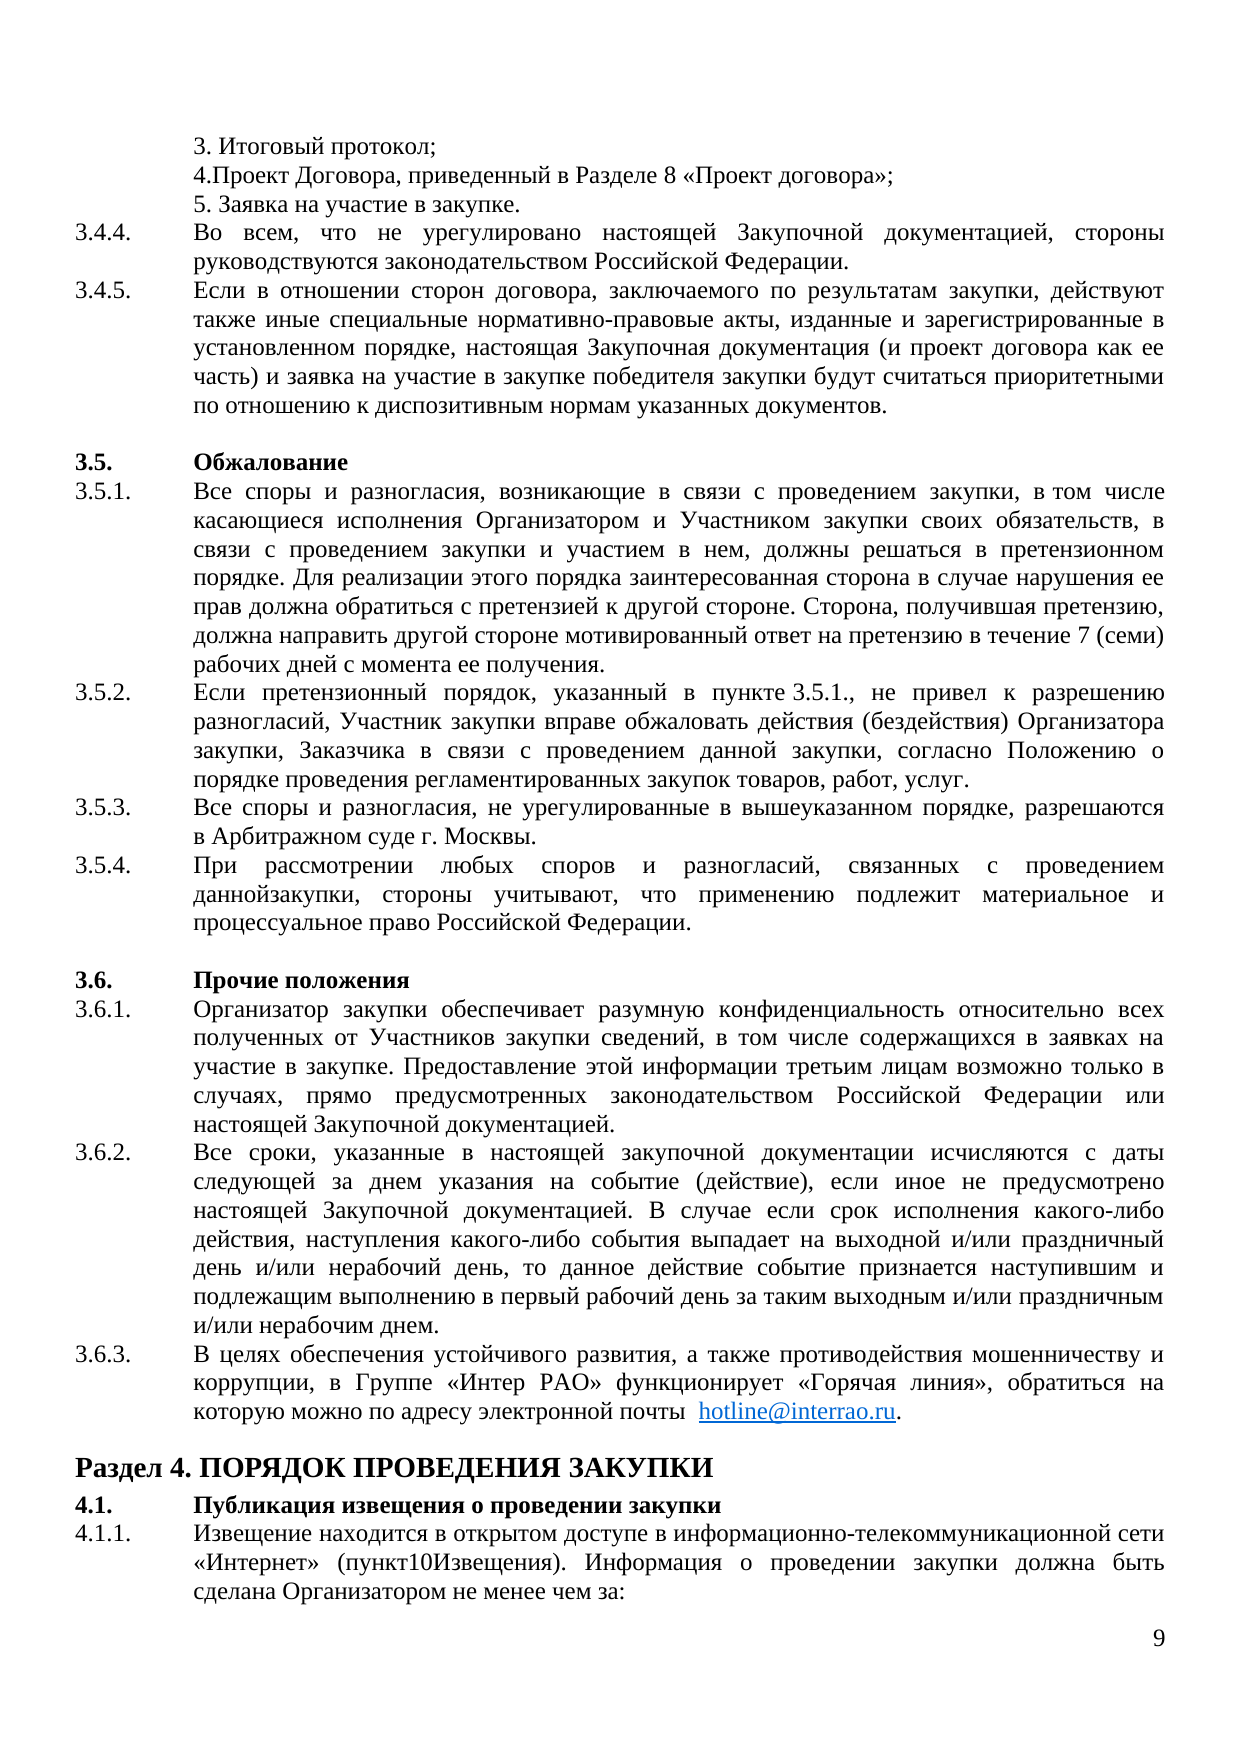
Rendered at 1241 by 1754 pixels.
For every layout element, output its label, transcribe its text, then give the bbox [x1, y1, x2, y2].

list 4.Проект Договора, приведенный в Разделе 8 «Проект договора»; [193, 160, 1165, 189]
list 3. Итоговый протокол; [193, 131, 1165, 160]
list При рассмотрении любых споров и разногласий, связанных с проведением даннойзакупки, стороны учитывают, что применению подлежит материальное и процессуальное право Российской Федерации. [75, 850, 1165, 936]
list 5. Заявка на участие в закупке. [193, 189, 1165, 217]
list Публикация извещения о проведении закупки [75, 1490, 1165, 1518]
list Все споры и разногласия, возникающие в связи с проведением закупки, в том числе касающиеся исполнения Организатором и Участником закупки своих обязательств, в связи с проведением закупки и участием в нем, должны решаться в претензионном порядке. Для реализации этого порядка заинтересованная сторона в случае нарушения ее прав должна обратиться с претензией к другой стороне. Сторона, получившая претензию, должна направить другой стороне мотивированный ответ на претензию в течение 7 (семи) рабочих дней с момента ее получения. [75, 476, 1165, 677]
list В целях обеспечения устойчивого развития, а также противодействия мошенничеству и коррупции, в Группе «Интер РАО» функционирует «Горячая линия», обратиться на которую можно по адресу электронной почты hotline@interrao.ru. [75, 1339, 1165, 1425]
list Если претензионный порядок, указанный в пункте 3.5.1., не привел к разрешению разногласий, Участник закупки вправе обжаловать действия (бездействия) Организатора закупки, Заказчика в связи с проведением данной закупки, согласно Положению о порядке проведения регламентированных закупок товаров, работ, услуг. [75, 677, 1165, 792]
list Все споры и разногласия, не урегулированные в вышеуказанном порядке, разрешаются в Арбитражном суде г. Москвы. [75, 792, 1165, 850]
list Если в отношении сторон договора, заключаемого по результатам закупки, действуют также иные специальные нормативно-правовые акты, изданные и зарегистрированные в установленном порядке, настоящая Закупочная документация (и проект договора как ее часть) и заявка на участие в закупке победителя закупки будут считаться приоритетными по отношению к диспозитивным нормам указанных документов. [75, 275, 1165, 419]
list Обжалование [75, 447, 1165, 476]
list Организатор закупки обеспечивает разумную конфиденциальность относительно всех полученных от Участников закупки сведений, в том числе содержащихся в заявках на участие в закупке. Предоставление этой информации третьим лицам возможно только в случаях, прямо предусмотренных законодательством Российской Федерации или настоящей Закупочной документацией. [75, 994, 1165, 1137]
list Все сроки, указанные в настоящей закупочной документации исчисляются с даты следующей за днем указания на событие (действие), если иное не предусмотрено настоящей Закупочной документацией. В случае если срок исполнения какого-либо действия, наступления какого-либо события выпадает на выходной и/или праздничный день и/или нерабочий день, то данное действие событие признается наступившим и подлежащим выполнению в первый рабочий день за таким выходным и/или праздничным и/или нерабочим днем. [75, 1137, 1165, 1339]
list Во всем, что не урегулировано настоящей Закупочной документацией, стороны руководствуются законодательством Российской Федерации. [75, 217, 1165, 275]
list Прочие положения [75, 965, 1165, 994]
subtitle Раздел 4. ПОРЯДОК ПРОВЕДЕНИЯ ЗАКУПКИ [75, 1450, 1165, 1483]
list Извещение находится в открытом доступе в информационно-телекоммуникационной сети «Интернет» (пункт10Извещения). Информация о проведении закупки должна быть сделана Организатором не менее чем за: [75, 1518, 1165, 1605]
